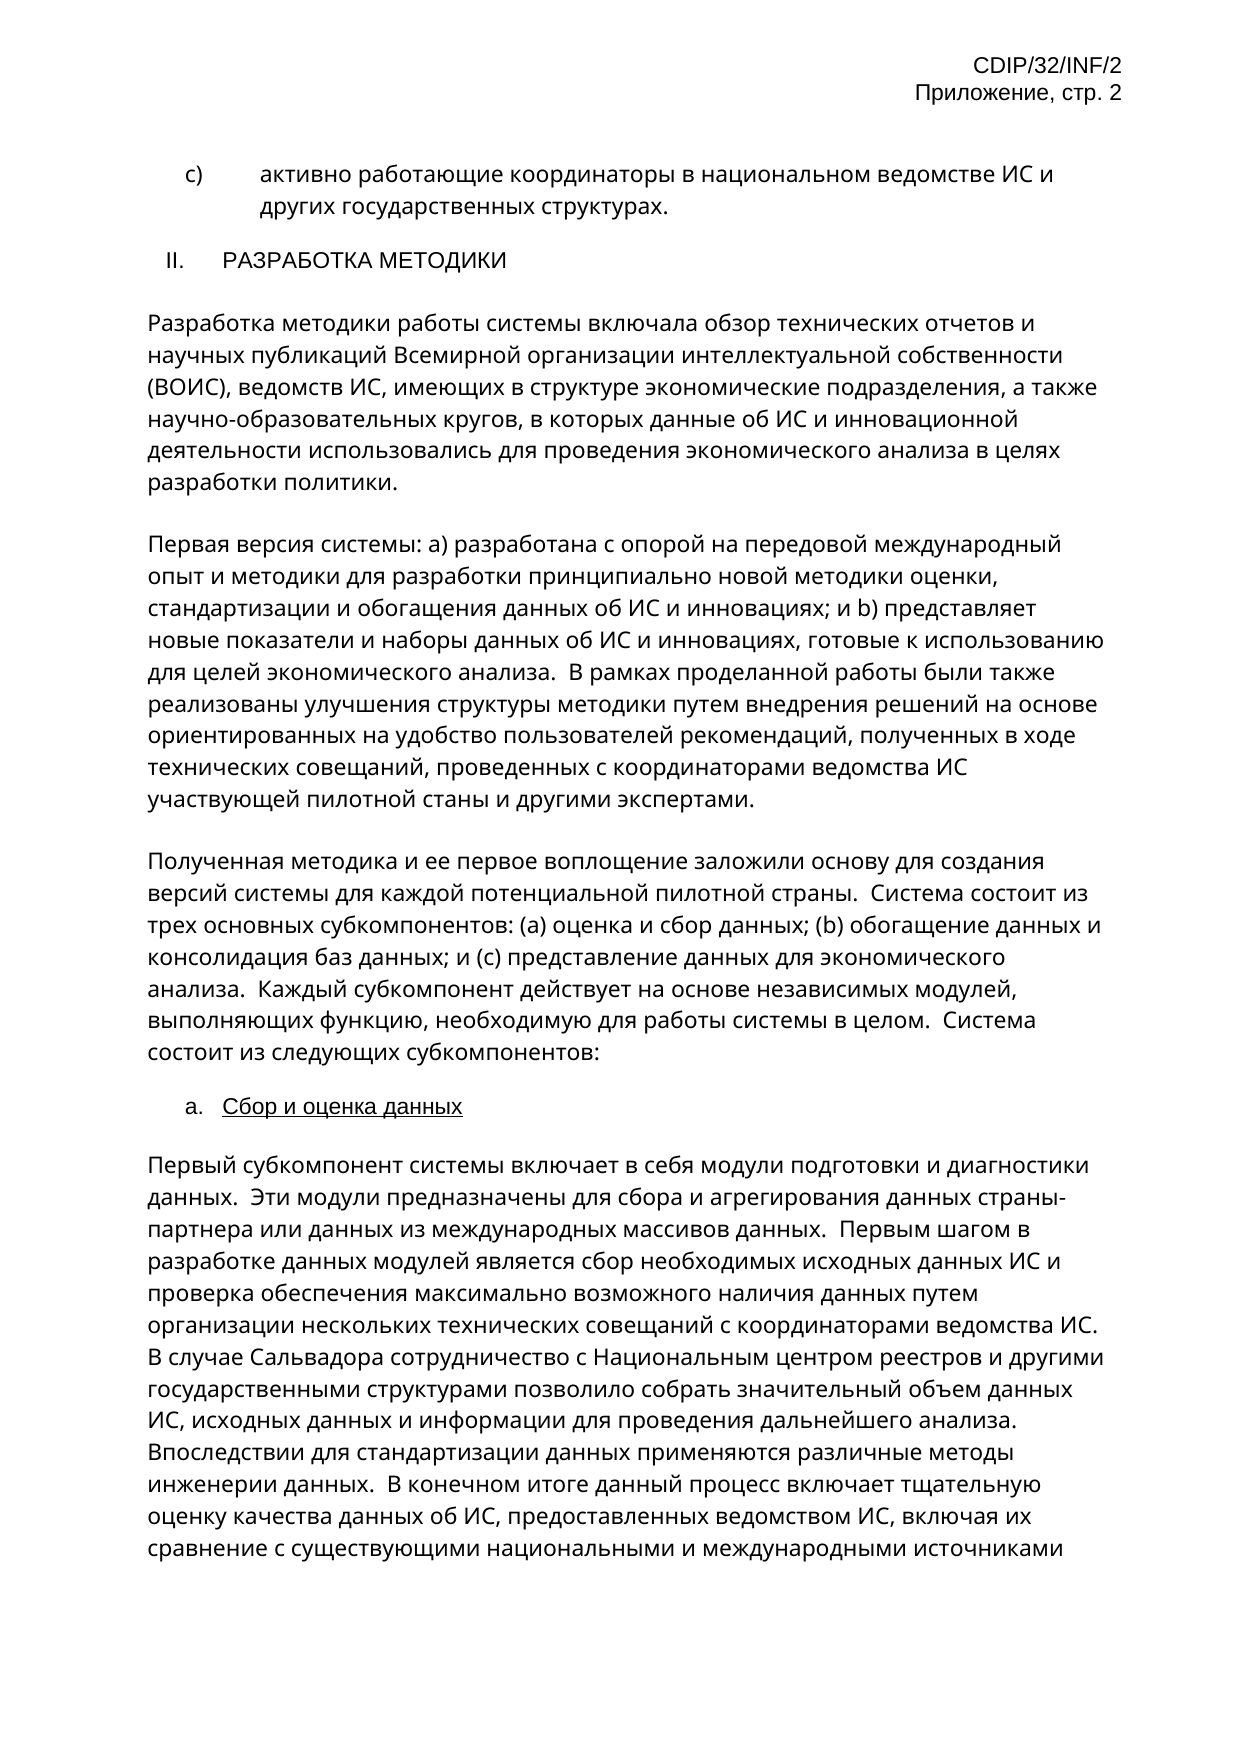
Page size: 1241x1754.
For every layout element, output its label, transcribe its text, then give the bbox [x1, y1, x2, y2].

text Первая версия системы: a) разработана с опорой на передовой международный опыт и методики для разработки принципиально новой методики оценки, стандартизации и обогащения данных об ИС и инновациях; и b) представляет новые показатели и наборы данных об ИС и инновациях, готовые к использованию для целей экономического анализа. В рамках проделанной работы были также реализованы улучшения структуры методики путем внедрения решений на основе ориентированных на удобство пользователей рекомендаций, полученных в ходе технических совещаний, проведенных с координаторами ведомства ИС участвующей пилотной станы и другими экспертами. [147, 528, 1107, 814]
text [147, 1149, 1107, 1563]
subtitle Сбор и оценка данных [184, 1093, 1122, 1119]
subtitle РАЗРАБОТКА МЕТОДИКИ [184, 247, 1122, 273]
text Полученная методика и ее первое воплощение заложили основу для создания версий системы для каждой потенциальной пилотной страны. Система состоит из трех основных субкомпонентов: (a) оценка и сбор данных; (b) обогащение данных и консолидация баз данных; и (c) представление данных для экономического анализа. Каждый субкомпонент действует на основе независимых модулей, выполняющих функцию, необходимую для работы системы в целом. Система состоит из следующих субкомпонентов: [147, 845, 1107, 1067]
list активно работающие координаторы в национальном ведомстве ИС и других государственных структурах. [184, 158, 1122, 221]
text Разработка методики работы системы включала обзор технических отчетов и научных публикаций Всемирной организации интеллектуальной собственности (ВОИС), ведомств ИС, имеющих в структуре экономические подразделения, а также научно-образовательных кругов, в которых данные об ИС и инновационной деятельности использовались для проведения экономического анализа в целях разработки политики. [147, 307, 1107, 497]
